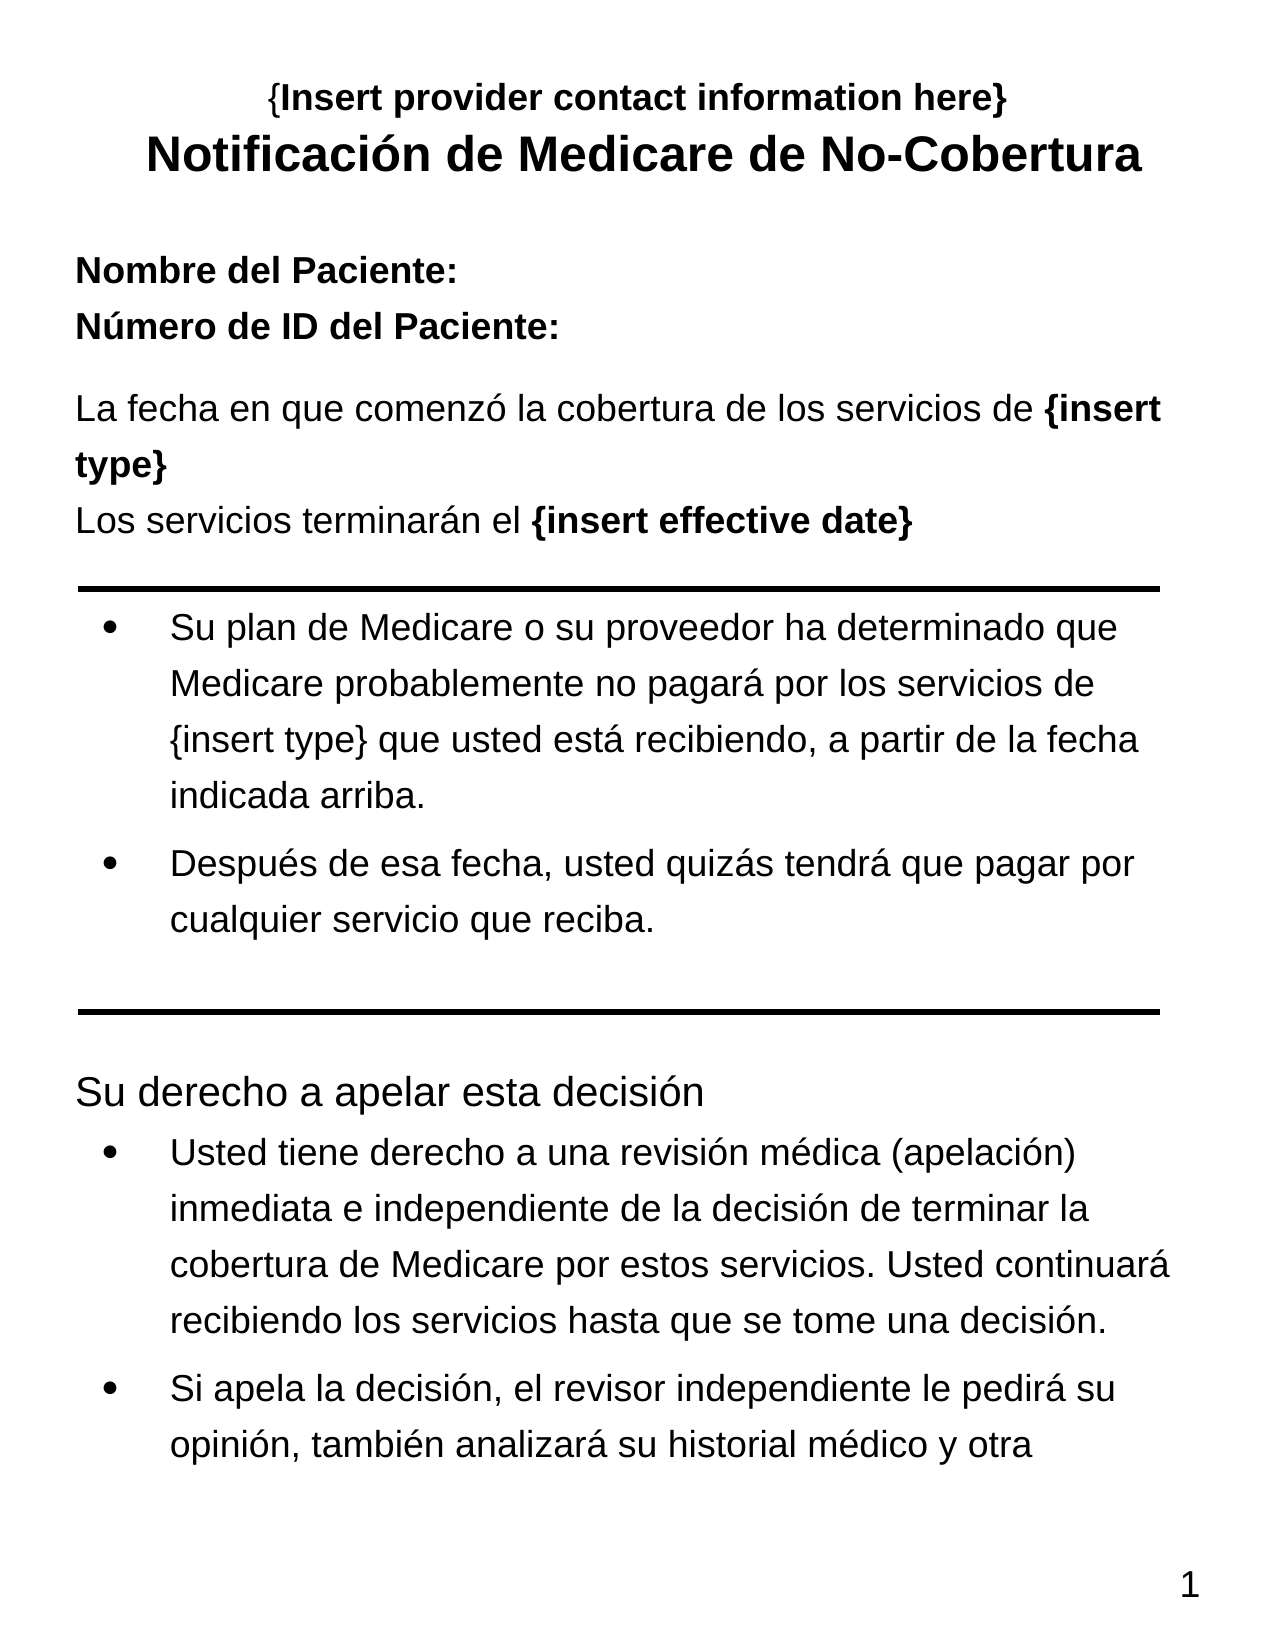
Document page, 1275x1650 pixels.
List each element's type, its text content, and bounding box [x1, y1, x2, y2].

text {Insert provider contact information here} [75, 75, 1200, 118]
text La fecha en que comenzó la cobertura de los servicios de {insert type} [75, 387, 1200, 486]
text Notificación de Medicare de No-Cobertura [75, 124, 1200, 182]
list Su plan de Medicare o su proveedor ha determinado que Medicare probablemente no pagará por los servicios de {insert type} que usted está recibiendo, a partir de la fecha indicada arriba. [103, 585, 1200, 816]
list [103, 1367, 1200, 1466]
text Su derecho a apelar esta decisión [75, 979, 1200, 1115]
list Después de esa fecha, usted quizás tendrá que pagar por cualquier servicio que reciba. [103, 842, 1200, 941]
subtitle Nombre del Paciente: [75, 248, 1200, 291]
text Los servicios terminarán el {insert effective date} [75, 499, 1200, 542]
subtitle Número de ID del Paciente: [75, 304, 1200, 347]
list Usted tiene derecho a una revisión médica (apelación) inmediata e independiente de la decisión de terminar la cobertura de Medicare por estos servicios. Usted continuará recibiendo los servicios hasta que se tome una decisión. [103, 1130, 1200, 1341]
